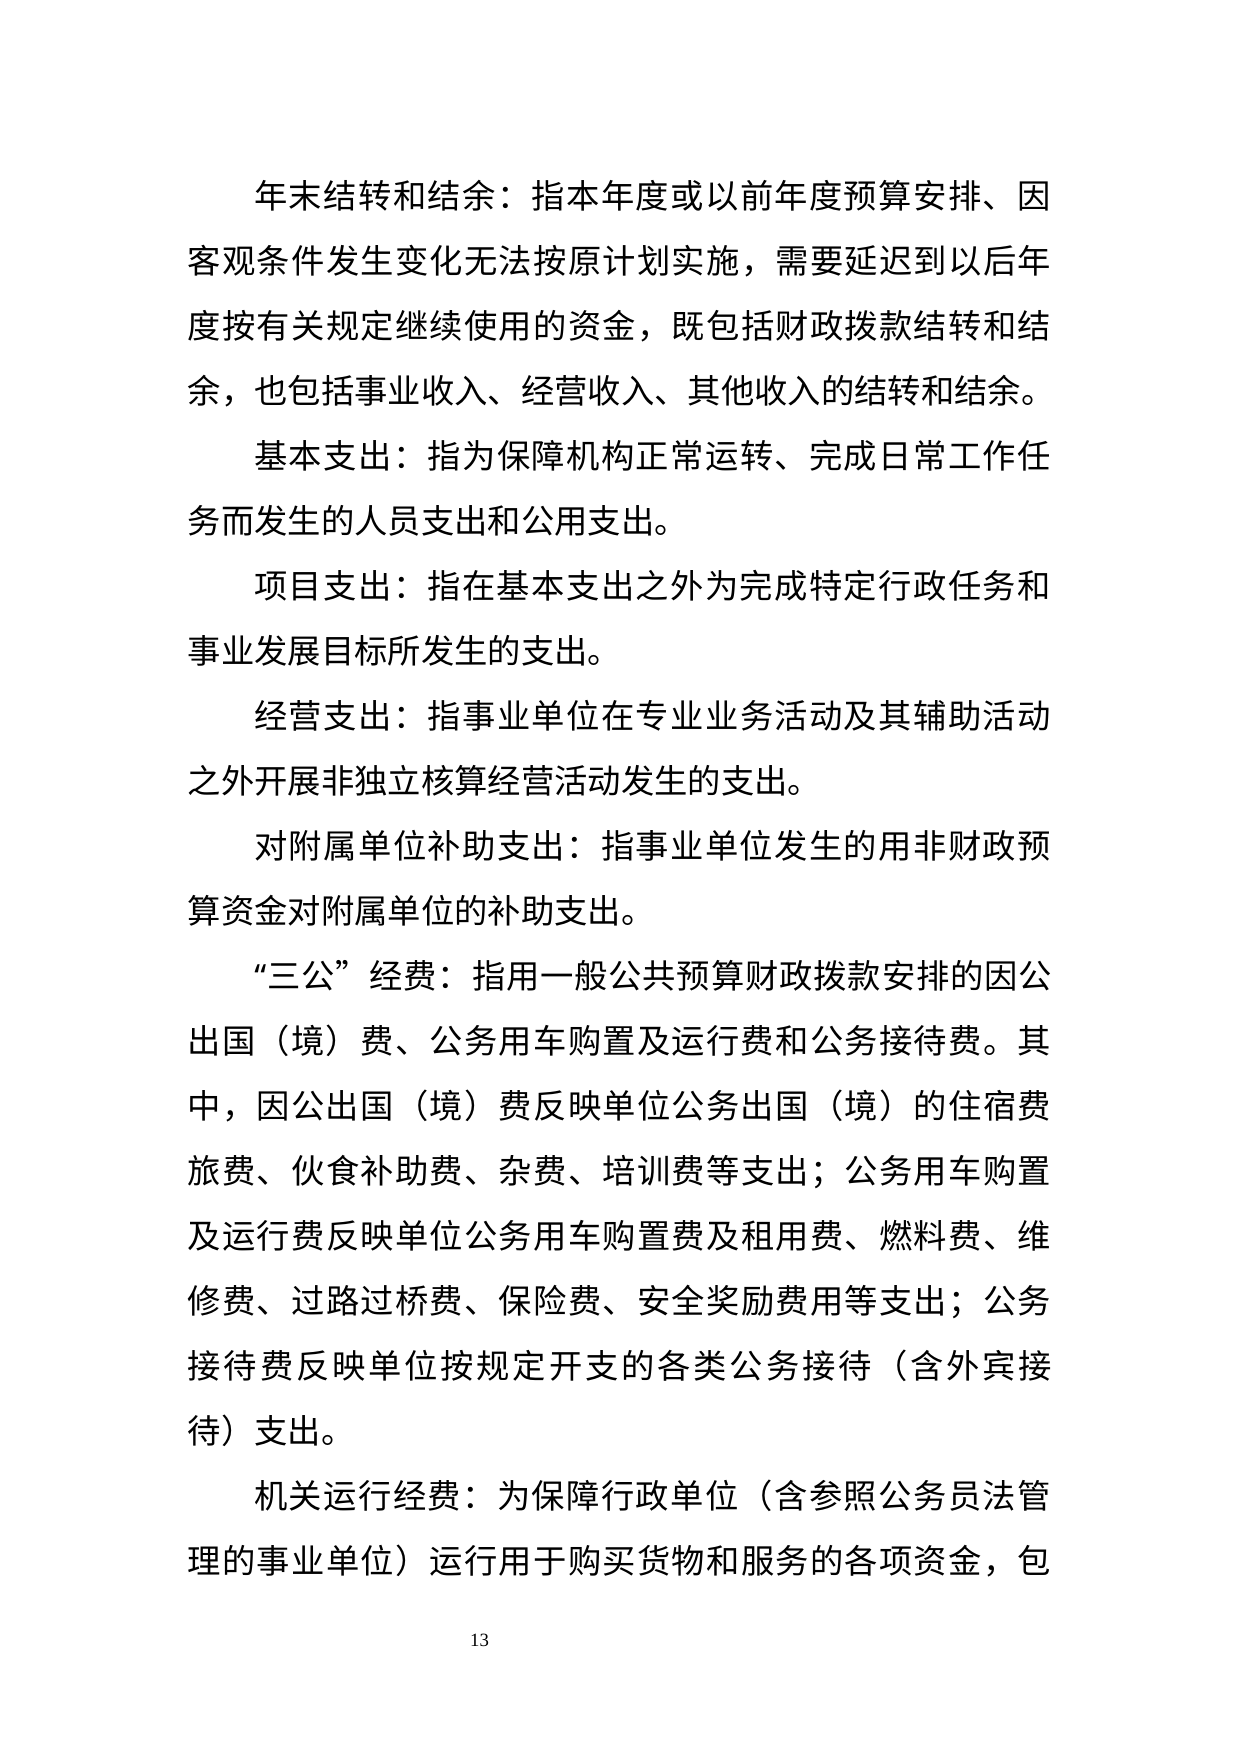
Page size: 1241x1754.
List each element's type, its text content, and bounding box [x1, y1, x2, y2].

text 基本支出：指为保障机构正常运转、完成日常工作任务而发生的人员支出和公用支出。 [187, 422, 1053, 552]
text 经营支出：指事业单位在专业业务活动及其辅助活动之外开展非独立核算经营活动发生的支出。 [187, 682, 1053, 812]
text “三公”经费：指用一般公共预算财政拨款安排的因公出国（境）费、公务用车购置及运行费和公务接待费。其中，因公出国（境）费反映单位公务出国（境）的住宿费、旅费、伙食补助费、杂费、培训费等支出；公务用车购置及运行费反映单位公务用车购置费及租用费、燃料费、维修费、过路过桥费、保险费、安全奖励费用等支出；公务接待费反映单位按规定开支的各类公务接待（含外宾接待）支出。 [187, 942, 1053, 1462]
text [187, 1462, 1053, 1592]
text 年末结转和结余：指本年度或以前年度预算安排、因客观条件发生变化无法按原计划实施，需要延迟到以后年度按有关规定继续使用的资金，既包括财政拨款结转和结余，也包括事业收入、经营收入、其他收入的结转和结余。 [187, 162, 1053, 422]
text 对附属单位补助支出：指事业单位发生的用非财政预算资金对附属单位的补助支出。 [187, 812, 1053, 942]
text 项目支出：指在基本支出之外为完成特定行政任务和事业发展目标所发生的支出。 [187, 552, 1053, 682]
